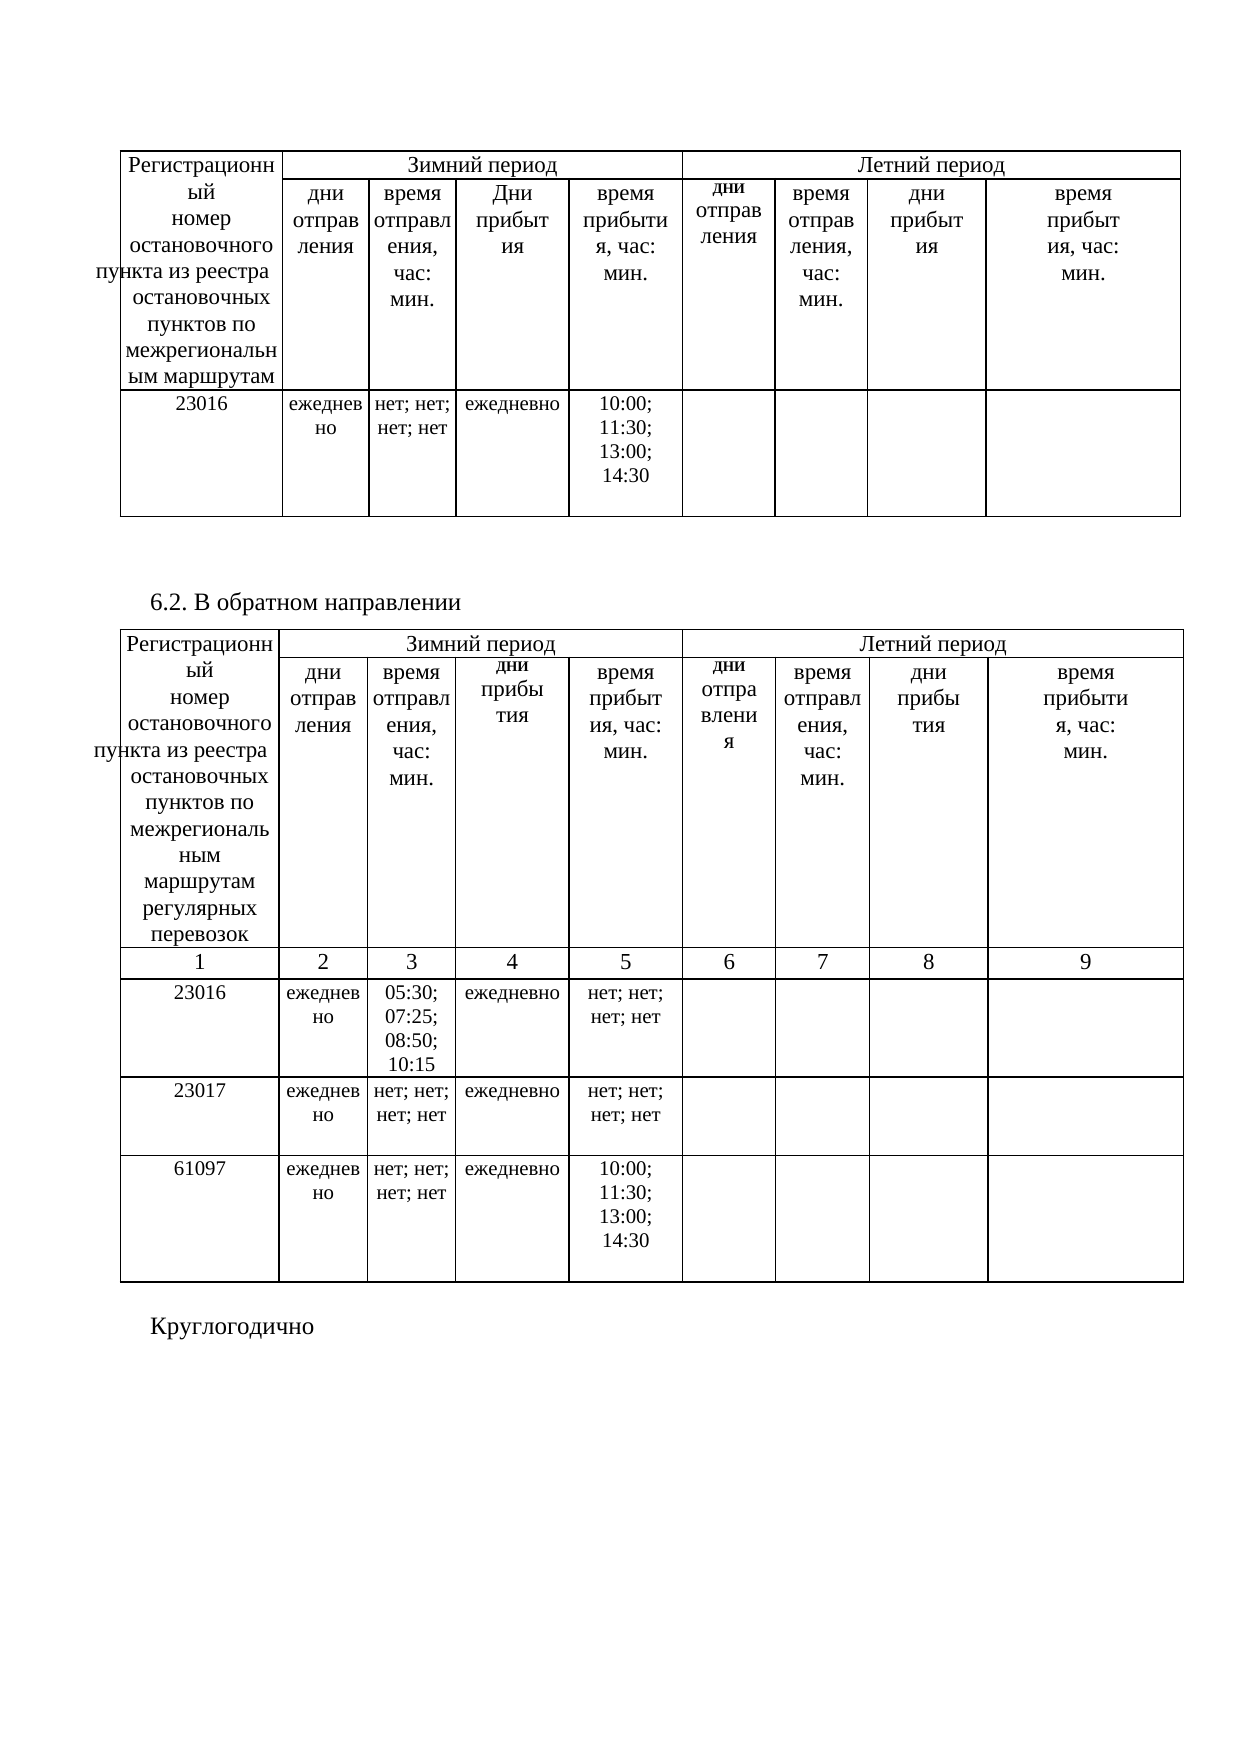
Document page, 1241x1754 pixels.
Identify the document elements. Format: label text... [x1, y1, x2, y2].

table_cell время прибыти я, час: мин. [989, 658, 1183, 946]
table_header Зимний период [280, 630, 682, 657]
table_cell 4 [456, 948, 568, 978]
table_cell [870, 1078, 987, 1154]
table_cell [989, 1156, 1183, 1281]
table_cell 10:00; 11:30; 13:00; 14:30 [570, 1156, 682, 1281]
table_cell ДНИ отправ ления [683, 180, 774, 389]
table_header Летний период [683, 152, 1180, 178]
table_cell время прибыт ия, час: мин. [570, 658, 682, 946]
table_header Зимний период [283, 152, 682, 178]
table_cell 9 [989, 948, 1183, 978]
table_cell 23017 [121, 1078, 278, 1154]
table_cell нет; нет; нет; нет [370, 391, 455, 516]
table_cell время прибыт ия, час: мин. [987, 180, 1180, 389]
table_cell время отправл ения, час: мин. [368, 658, 455, 946]
table_cell нет; нет; нет; нет [368, 1156, 455, 1281]
table_cell 6 [683, 948, 775, 978]
table_cell [989, 980, 1183, 1076]
table_cell [683, 1156, 775, 1281]
table_cell ежедневно [280, 1078, 367, 1154]
table_cell [987, 391, 1180, 516]
table_cell [989, 1078, 1183, 1154]
table_cell 3 [368, 948, 455, 978]
table_cell 61097 [121, 1156, 278, 1281]
table_cell Дни прибыт ия [457, 180, 568, 389]
table_cell [776, 1078, 869, 1154]
table_cell [870, 1156, 987, 1281]
table_cell 2 [280, 948, 367, 978]
table_header Регистрационный номер остановочного пункта из реестра остановочных пунктов по межрегиональным маршрутам регулярных перевозок [121, 630, 278, 946]
table_cell ежедневно [280, 1156, 367, 1281]
table_cell [868, 391, 985, 516]
table_cell 23016 [121, 980, 278, 1076]
table_cell ежедневно [456, 1156, 568, 1281]
table_cell 1 [121, 948, 278, 978]
table_cell нет; нет; нет; нет [570, 1078, 682, 1154]
table_cell [683, 1078, 775, 1154]
table_cell [870, 980, 987, 1076]
table_cell ежедневно [280, 980, 367, 1076]
table_cell 7 [776, 948, 869, 978]
table_cell [683, 391, 774, 516]
table_cell ежедневно [457, 391, 568, 516]
table_cell ДНИ отпра влени я [683, 658, 775, 946]
table_cell ежедневно [456, 980, 568, 1076]
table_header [121, 152, 282, 389]
table_cell 10:00; 11:30; 13:00; 14:30 [570, 391, 682, 516]
table_cell [776, 980, 869, 1076]
table_cell ежедневно [456, 1078, 568, 1154]
table_header Летний период [683, 630, 1183, 657]
table_cell ДНИ прибы тия [456, 658, 568, 946]
table_cell нет; нет; нет; нет [570, 980, 682, 1076]
table_cell время отправл ения, час: мин. [370, 180, 455, 389]
text 6.2. В обратном направлении [150, 587, 1090, 616]
table_cell [776, 391, 867, 516]
table_cell дни прибы тия [870, 658, 987, 946]
table_cell дни прибыт ия [868, 180, 985, 389]
table_cell время отправ ления, час: мин. [776, 180, 867, 389]
table_cell 8 [870, 948, 987, 978]
table_cell [683, 980, 775, 1076]
table_cell 5 [570, 948, 682, 978]
table_cell [776, 1156, 869, 1281]
table_cell 23016 [121, 391, 282, 516]
table_cell дни отправ ления [280, 658, 367, 946]
table_cell ежедневно [283, 391, 368, 516]
table_cell нет; нет; нет; нет [368, 1078, 455, 1154]
table_cell время прибыти я, час: мин. [570, 180, 682, 389]
table_cell дни отправ ления [283, 180, 368, 389]
table_cell 05:30; 07:25; 08:50; 10:15 [368, 980, 455, 1076]
table_cell время отправл ения, час: мин. [776, 658, 869, 946]
text Круглогодично [150, 1311, 1090, 1340]
